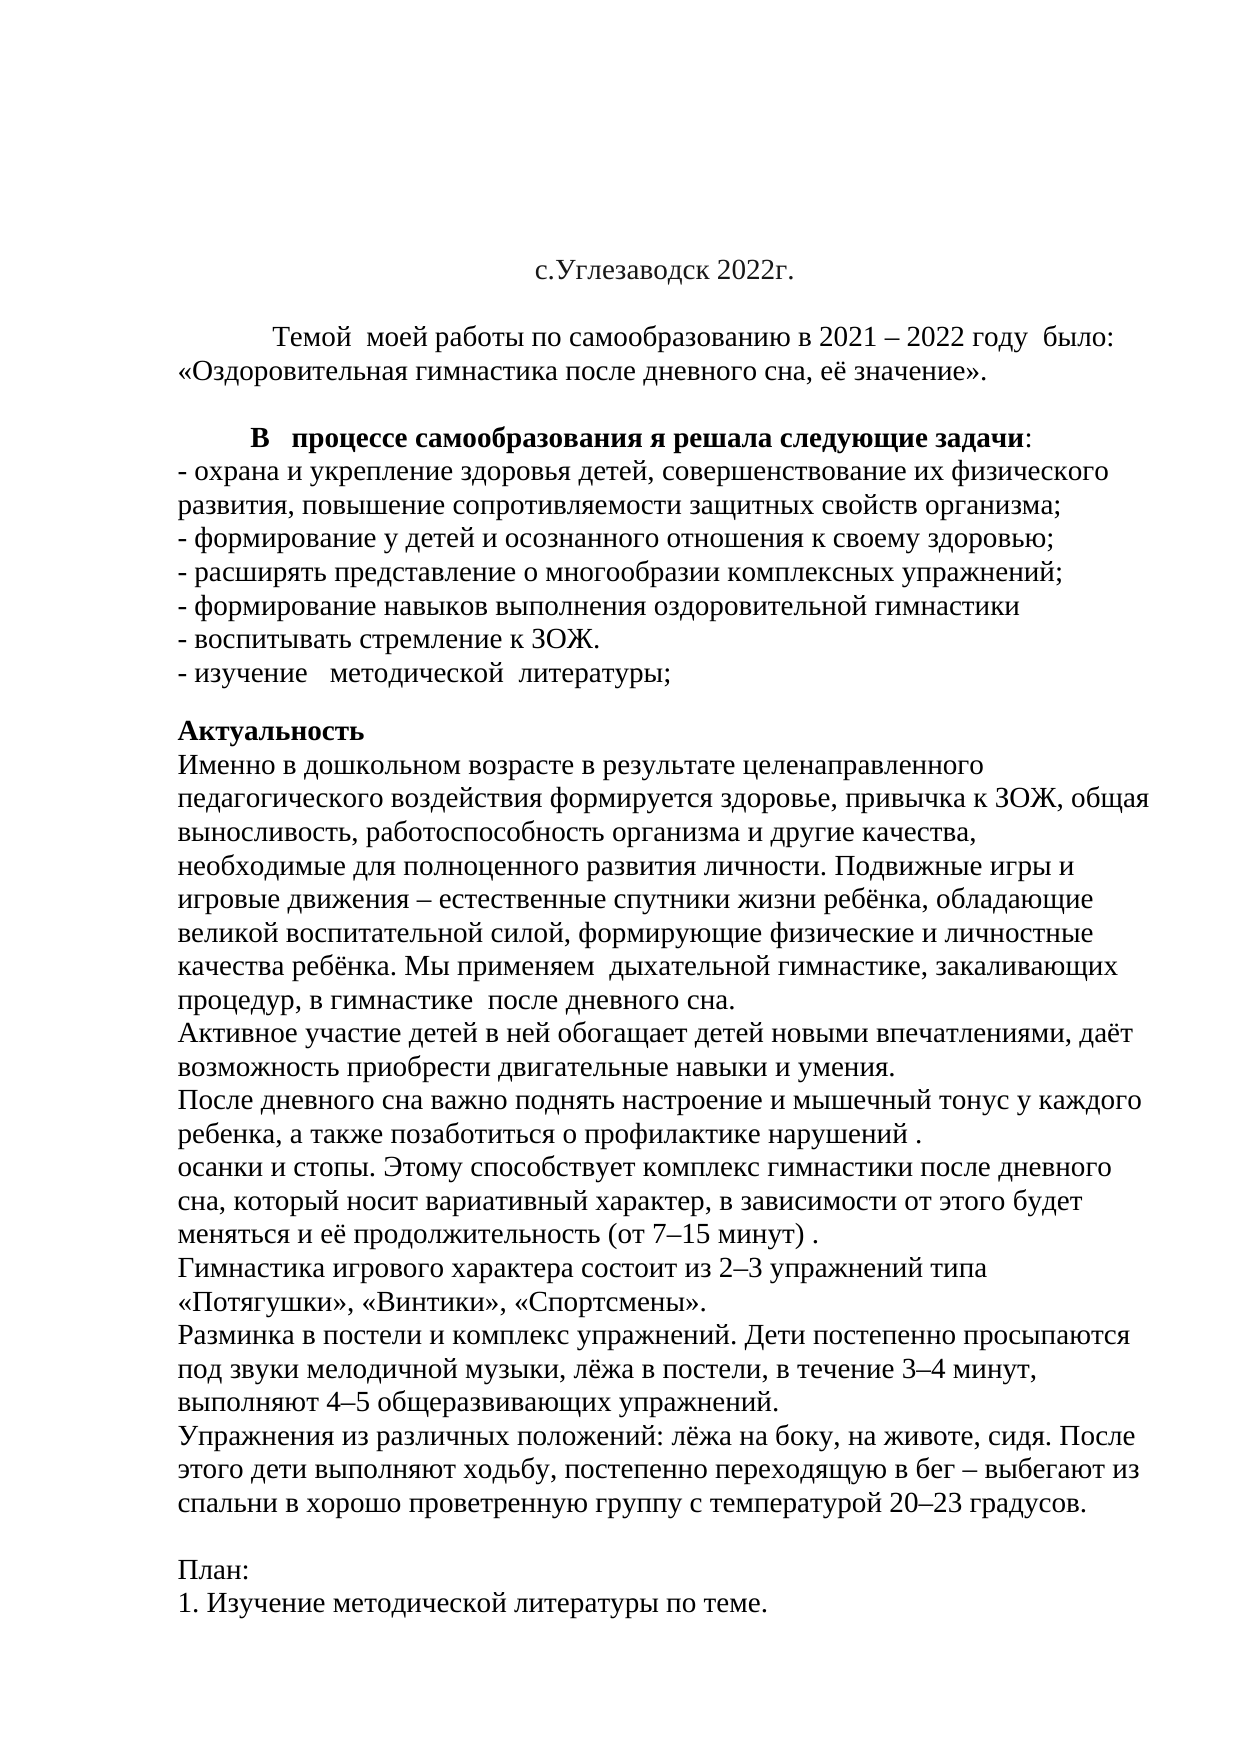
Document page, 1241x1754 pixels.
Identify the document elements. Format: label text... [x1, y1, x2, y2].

text Актуальность [177, 713, 1152, 747]
text осанки и стопы. Этому способствует комплекс гимнастики после дневного сна, который носит вариативный характер, в зависимости от этого будет меняться и её продолжительность (от 7–15 минут) . Гимнастика игрового характера состоит из 2–3 упражнений типа «Потягушки», «Винтики», «Спортсмены». Разминка в постели и комплекс упражнений. Дети постепенно просыпаются под звуки мелодичной музыки, лёжа в постели, в течение 3–4 минут, выполняют 4–5 общеразвивающих упражнений. Упражнения из различных положений: лёжа на боку, на животе, сидя. После этого дети выполняют ходьбу, постепенно переходящую в бег – выбегают из спальни в хорошо проветренную группу с температурой 20–23 градусов. [177, 1149, 1152, 1518]
text План: [177, 1552, 1152, 1586]
text - изучение методической литературы; [177, 655, 1152, 688]
text Именно в дошкольном возрасте в результате целенаправленного педагогического воздействия формируется здоровье, привычка к ЗОЖ, общая выносливость, работоспособность организма и другие качества, необходимые для полноценного развития личности. Подвижные игры и игровые движения – естественные спутники жизни ребёнка, обладающие великой воспитательной силой, формирующие физические и личностные качества ребёнка. Мы применяем дыхательной гимнастике, закаливающих процедур, в гимнастике после дневного сна. Активное участие детей в ней обогащает детей новыми впечатлениями, даёт возможность приобрести двигательные навыки и умения. После дневного сна важно поднять настроение и мышечный тонус у каждого ребенка, а также позаботиться о профилактике нарушений . [177, 747, 1152, 1149]
text 1. Изучение методической литературы по теме. [177, 1586, 1152, 1619]
text Темой моей работы по самообразованию в 2021 – 2022 году было: «Оздоровительная гимнастика после дневного сна, её значение». [177, 319, 1152, 386]
text с.Углезаводск 2022г. [177, 252, 1152, 286]
text В процессе самообразования я решала следующие задачи: - охрана и укрепление здоровья детей, совершенствование их физического развития, повышение сопротивляемости защитных свойств организма; - формирование у детей и осознанного отношения к своему здоровью; - расширять представление о многообразии комплексных упражнений; - формирование навыков выполнения оздоровительной гимнастики - воспитывать стремление к ЗОЖ. [177, 420, 1152, 655]
